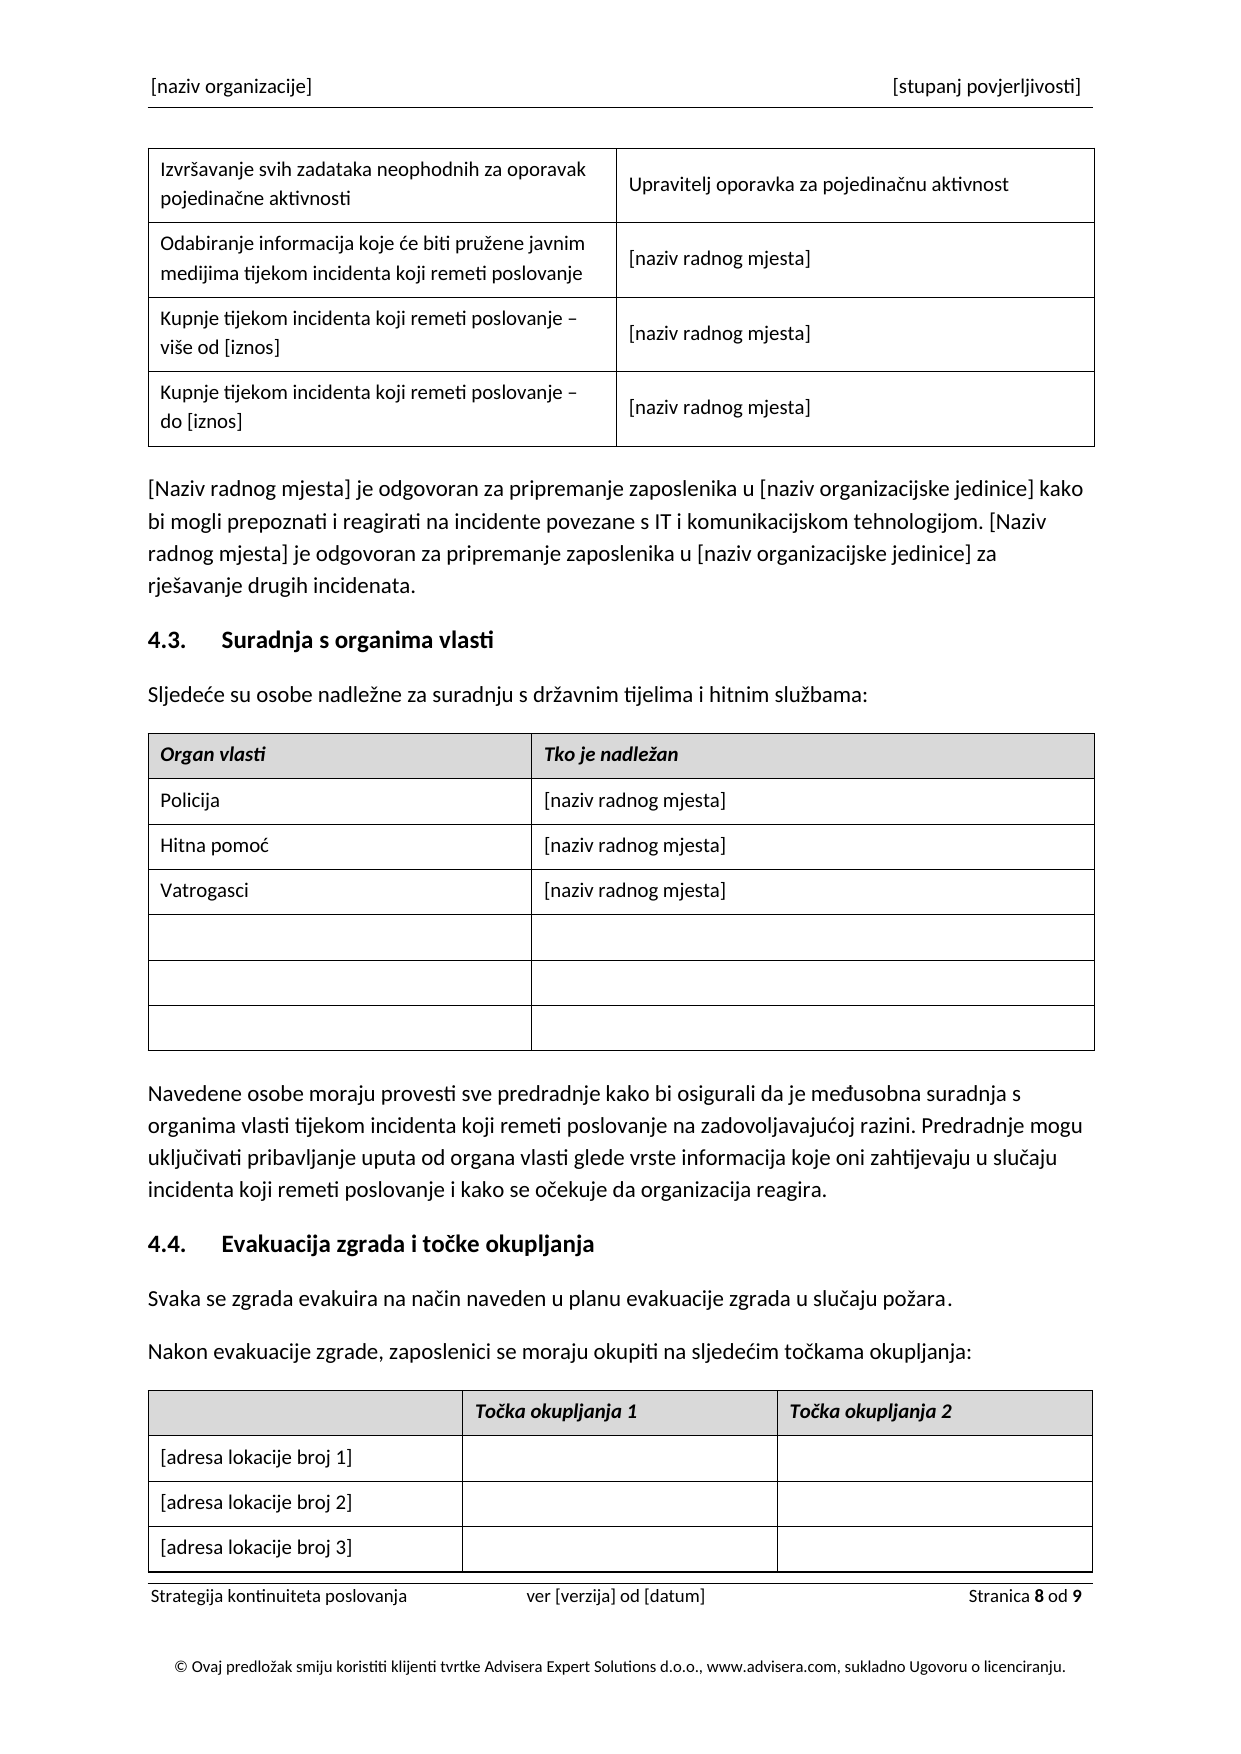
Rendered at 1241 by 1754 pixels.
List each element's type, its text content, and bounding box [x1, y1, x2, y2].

table_cell [naziv radnog mjesta] [617, 223, 1094, 297]
table_cell [adresa lokacije broj 3] [149, 1527, 462, 1571]
table_cell [778, 1436, 1092, 1481]
table_cell [532, 915, 1094, 959]
table_cell Hitna pomoć [149, 825, 531, 869]
table_cell Kupnje tijekom incidenta koji remeti poslovanje – do [iznos] [149, 372, 616, 446]
table_cell [149, 961, 531, 1004]
table_cell [naziv radnog mjesta] [532, 825, 1094, 869]
table_cell Kupnje tijekom incidenta koji remeti poslovanje – više od [iznos] [149, 298, 616, 371]
table_cell [naziv radnog mjesta] [617, 298, 1094, 371]
table_cell [adresa lokacije broj 2] [149, 1482, 462, 1526]
table_header [149, 1391, 462, 1435]
table_cell Izvršavanje svih zadataka neophodnih za oporavak pojedinačne aktivnosti [149, 149, 616, 222]
text [Naziv radnog mjesta] je odgovoran za pripremanje zaposlenika u [naziv organizacijske jedinice] kako bi mogli prepoznati i reagirati na incidente povezane s IT i komunikacijskom tehnologijom. [Naziv radnog mjesta] je odgovoran za pripremanje zaposlenika u [naziv organizacijske jedinice] za rješavanje drugih incidenata. [148, 474, 1093, 599]
table_cell [778, 1527, 1092, 1571]
text Sljedeće su osobe nadležne za suradnju s državnim tijelima i hitnim službama: [148, 680, 1093, 708]
table_header Točka okupljanja 1 [463, 1391, 777, 1435]
table_cell [149, 1006, 531, 1049]
table_cell [149, 915, 531, 959]
subtitle Suradnja s organima vlasti [148, 624, 1093, 655]
table_cell Odabiranje informacija koje će biti pružene javnim medijima tijekom incidenta koji remeti poslovanje [149, 223, 616, 297]
subtitle Evakuacija zgrada i točke okupljanja [148, 1228, 1093, 1259]
table_cell [778, 1482, 1092, 1526]
table_cell Upravitelj oporavka za pojedinačnu aktivnost [617, 149, 1094, 222]
text Navedene osobe moraju provesti sve predradnje kako bi osigurali da je međusobna suradnja s organima vlasti tijekom incidenta koji remeti poslovanje na zadovoljavajućoj razini. Predradnje mogu uključivati pribavljanje uputa od organa vlasti glede vrste informacija koje oni zahtijevaju u slučaju incidenta koji remeti poslovanje i kako se očekuje da organizacija reagira. [148, 1079, 1093, 1203]
table_cell Vatrogasci [149, 870, 531, 914]
table_cell [adresa lokacije broj 1] [149, 1436, 462, 1481]
table_cell [naziv radnog mjesta] [617, 372, 1094, 446]
text Nakon evakuacije zgrade, zaposlenici se moraju okupiti na sljedećim točkama okupljanja: [148, 1337, 1093, 1365]
table_header Organ vlasti [149, 734, 531, 778]
table_cell [463, 1482, 777, 1526]
table_header Točka okupljanja 2 [778, 1391, 1092, 1435]
table_cell [463, 1527, 777, 1571]
text Svaka se zgrada evakuira na način naveden u planu evakuacije zgrada u slučaju požara. [148, 1284, 1093, 1312]
table_cell [532, 1006, 1094, 1049]
table_cell [naziv radnog mjesta] [532, 870, 1094, 914]
table_cell [532, 961, 1094, 1004]
table_cell [naziv radnog mjesta] [532, 779, 1094, 824]
table_header Tko je nadležan [532, 734, 1094, 778]
table_cell Policija [149, 779, 531, 824]
table_cell [463, 1436, 777, 1481]
